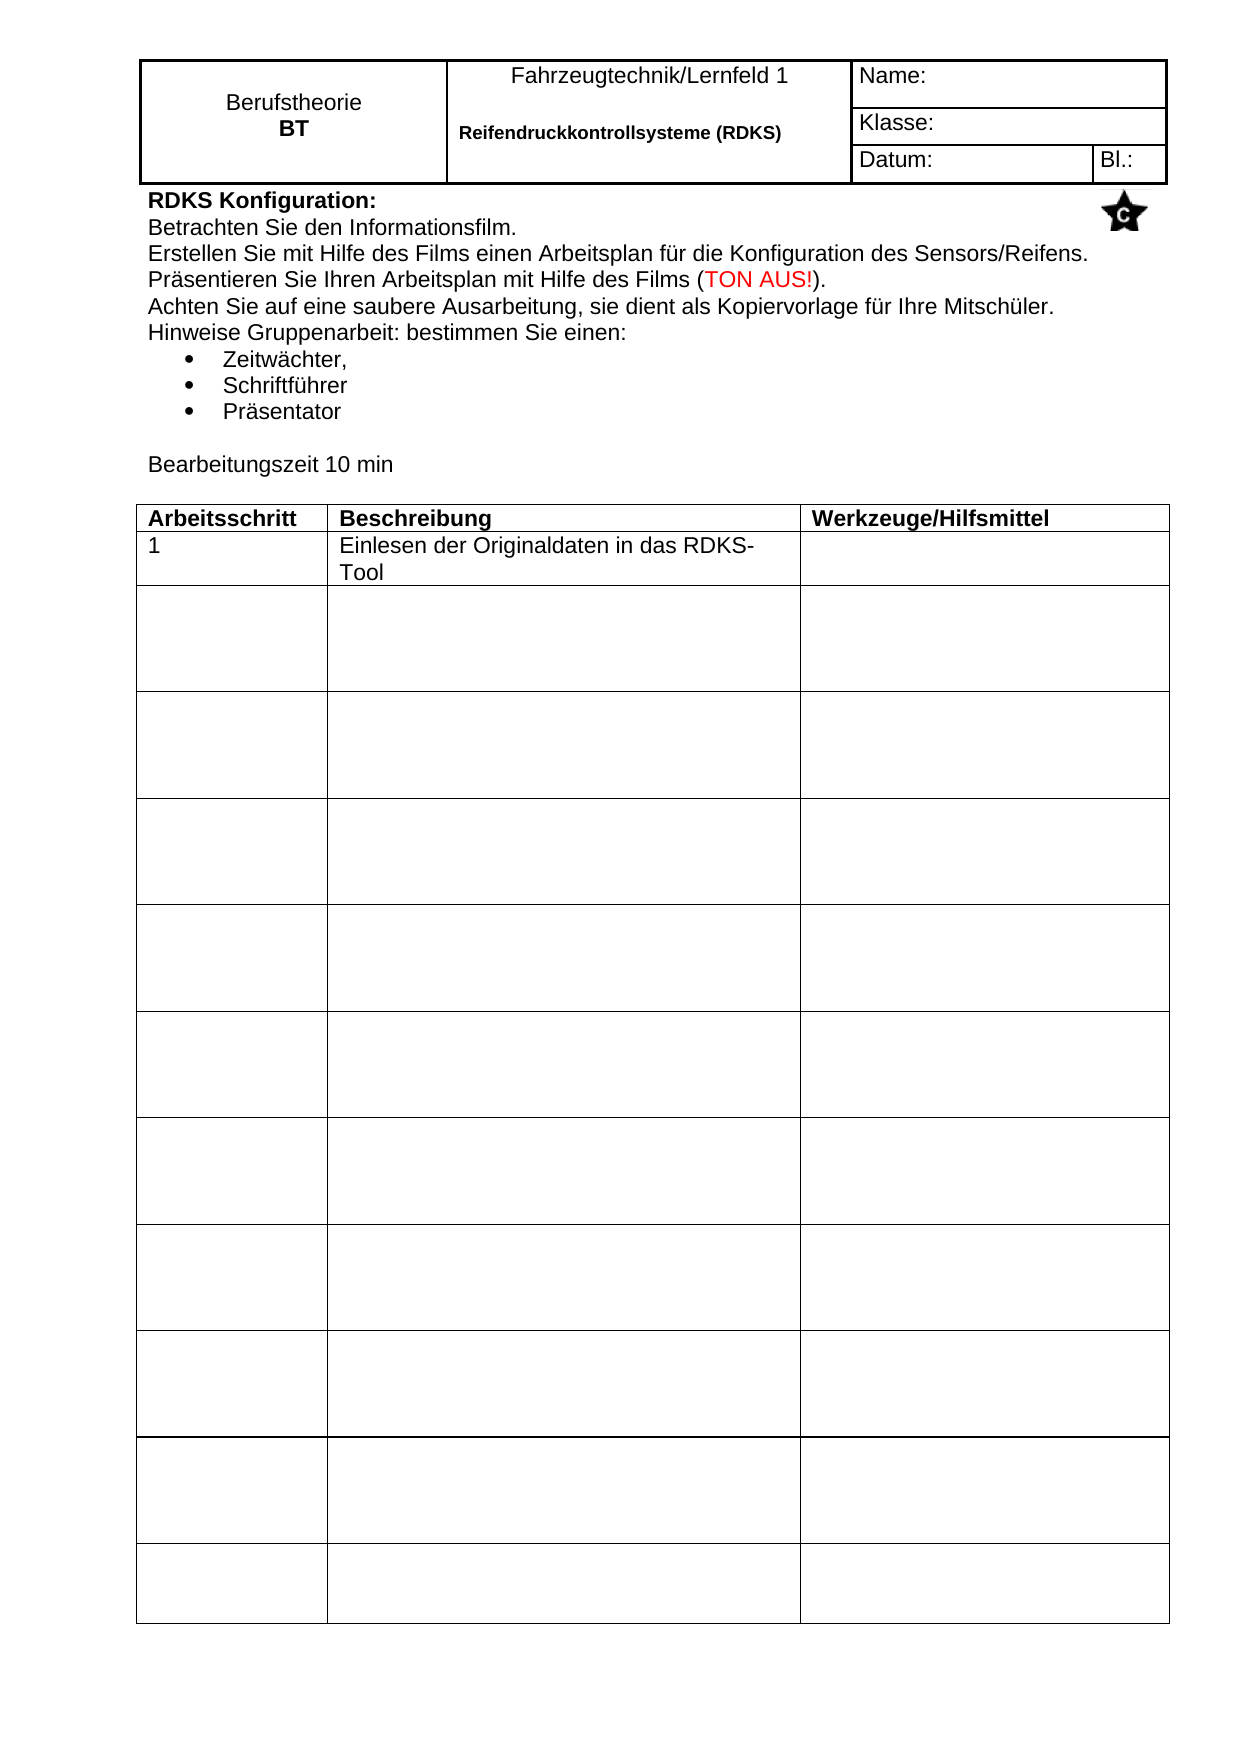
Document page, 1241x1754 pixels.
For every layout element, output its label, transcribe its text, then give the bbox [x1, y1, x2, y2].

table_header Arbeitsschritt [137, 505, 327, 531]
text Achten Sie auf eine saubere Ausarbeitung, sie dient als Kopiervorlage für Ihre Mitschüler. [148, 293, 1152, 319]
text Betrachten Sie den Informationsfilm. [148, 214, 1152, 240]
table_cell [137, 1118, 327, 1223]
table_cell [328, 586, 800, 691]
table_cell [328, 905, 800, 1011]
table_cell [137, 799, 327, 904]
table_cell [328, 692, 800, 798]
table_cell [137, 1012, 327, 1117]
table_cell [801, 1225, 1169, 1330]
table_cell [801, 532, 1169, 585]
table_cell [801, 1012, 1169, 1117]
table_cell [328, 1118, 800, 1223]
text Hinweise Gruppenarbeit: bestimmen Sie einen: [148, 319, 1152, 346]
table_cell Einlesen der Originaldaten in das RDKS-Tool [328, 532, 800, 585]
table_cell [801, 1331, 1169, 1436]
table_cell [328, 1012, 800, 1117]
table_cell [328, 1225, 800, 1330]
table_cell [137, 1331, 327, 1436]
table_cell [801, 905, 1169, 1011]
table_cell [801, 586, 1169, 691]
list Schriftführer [185, 372, 1152, 398]
table_cell [801, 1118, 1169, 1223]
table_cell [137, 586, 327, 691]
table_cell [137, 1544, 327, 1623]
table_cell [801, 1438, 1169, 1543]
list Präsentator [185, 398, 1152, 424]
table_cell [328, 799, 800, 904]
table_cell [137, 1438, 327, 1543]
table_cell [137, 1225, 327, 1330]
table_cell [801, 1544, 1169, 1623]
text Erstellen Sie mit Hilfe des Films einen Arbeitsplan für die Konfiguration des Sensors/Reifens. [148, 240, 1152, 266]
text Präsentieren Sie Ihren Arbeitsplan mit Hilfe des Films (TON AUS!). [148, 266, 1152, 293]
text Bearbeitungszeit 10 min [148, 451, 1152, 477]
text RDKS Konfiguration: [148, 187, 1152, 214]
table_cell 1 [137, 532, 327, 585]
table_cell [801, 799, 1169, 904]
table_header Werkzeuge/Hilfsmittel [801, 505, 1169, 531]
picture [1100, 189, 1152, 231]
table_cell [137, 692, 327, 798]
list Zeitwächter, [185, 346, 1152, 372]
table_cell [137, 905, 327, 1011]
table_cell [328, 1438, 800, 1543]
table_cell [328, 1331, 800, 1436]
table_cell [328, 1544, 800, 1623]
table_header Beschreibung [328, 505, 800, 531]
table_cell [801, 692, 1169, 798]
